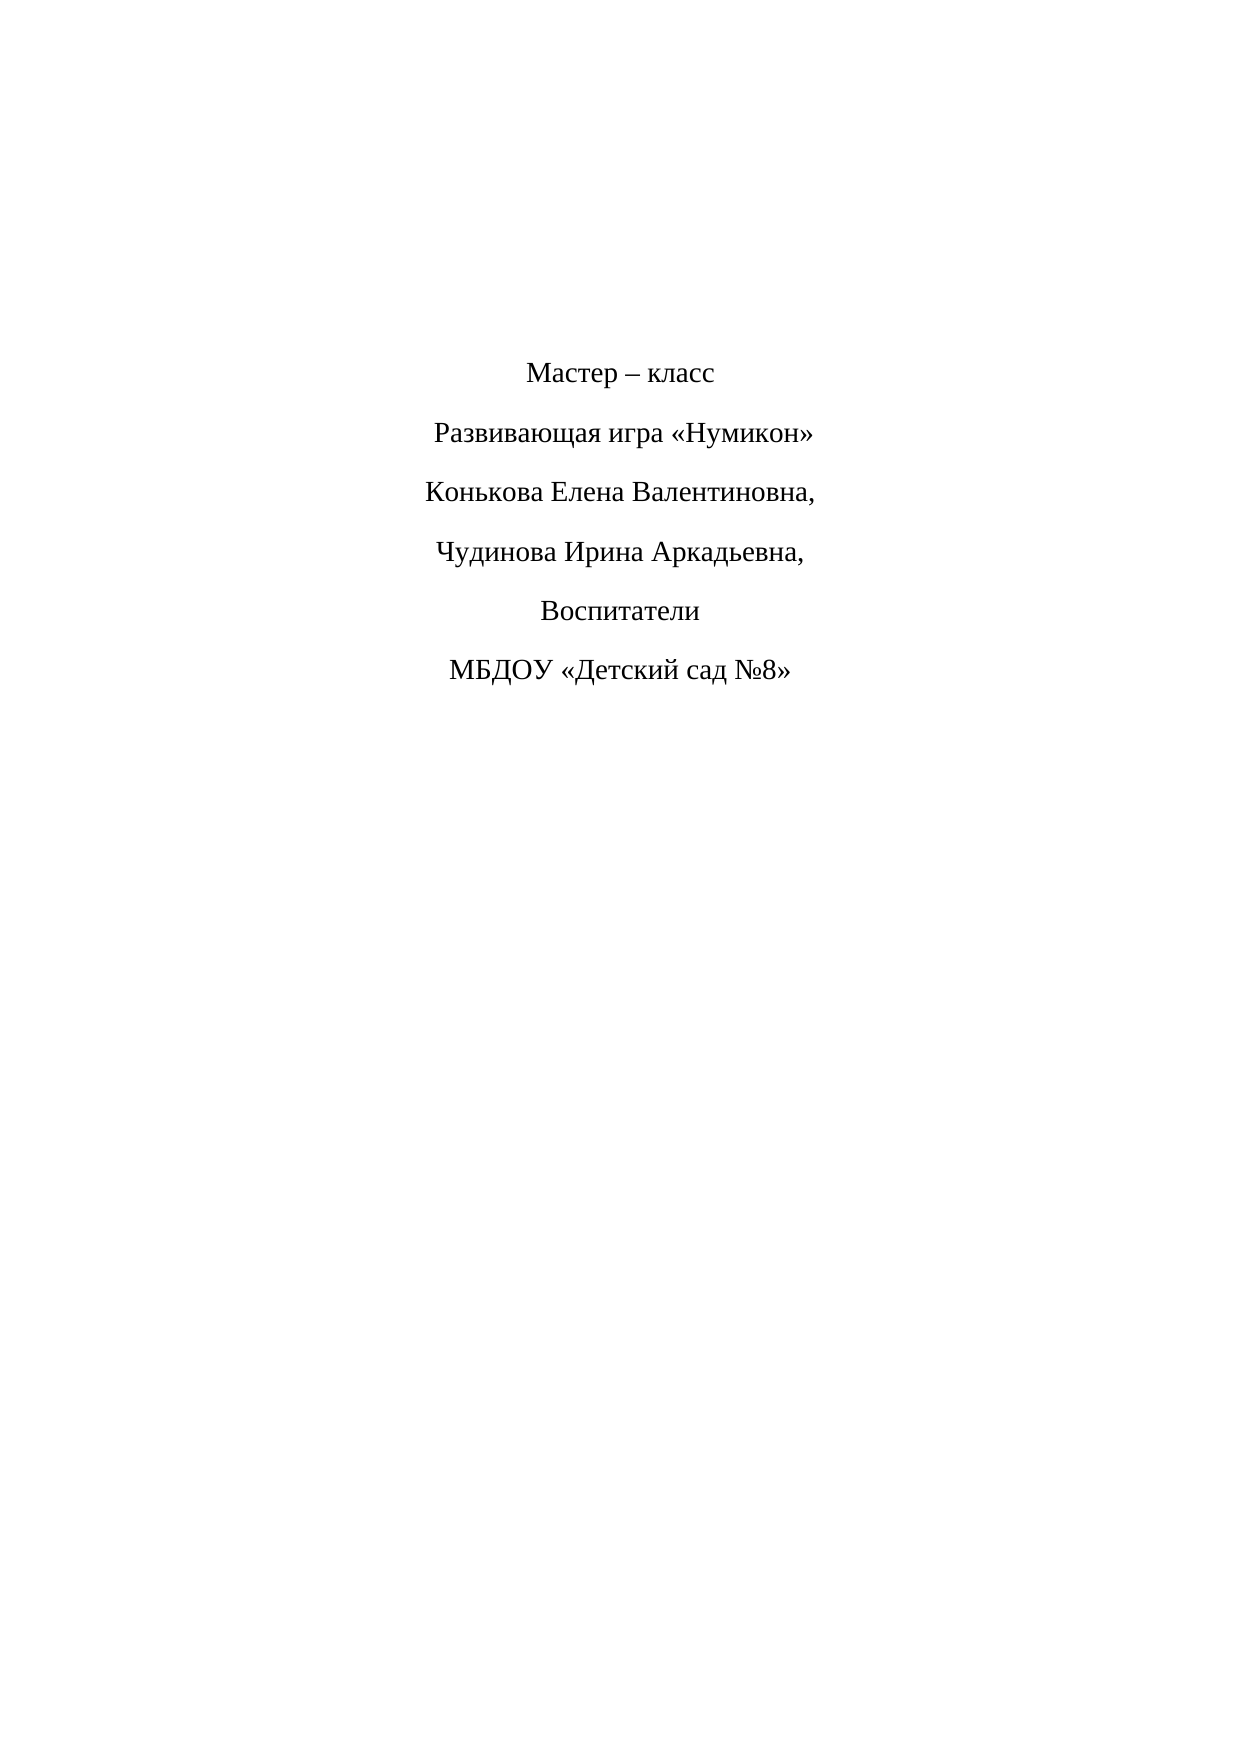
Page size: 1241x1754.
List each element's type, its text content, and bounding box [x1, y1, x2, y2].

text Развивающая игра «Нумикон» [118, 415, 1122, 448]
text Воспитатели [118, 593, 1122, 627]
text Мастер – класс [118, 356, 1122, 389]
text МБДОУ «Детский сад №8» [118, 652, 1122, 686]
text Чудинова Ирина Аркадьевна, [118, 534, 1122, 567]
text Конькова Елена Валентиновна, [118, 474, 1122, 508]
